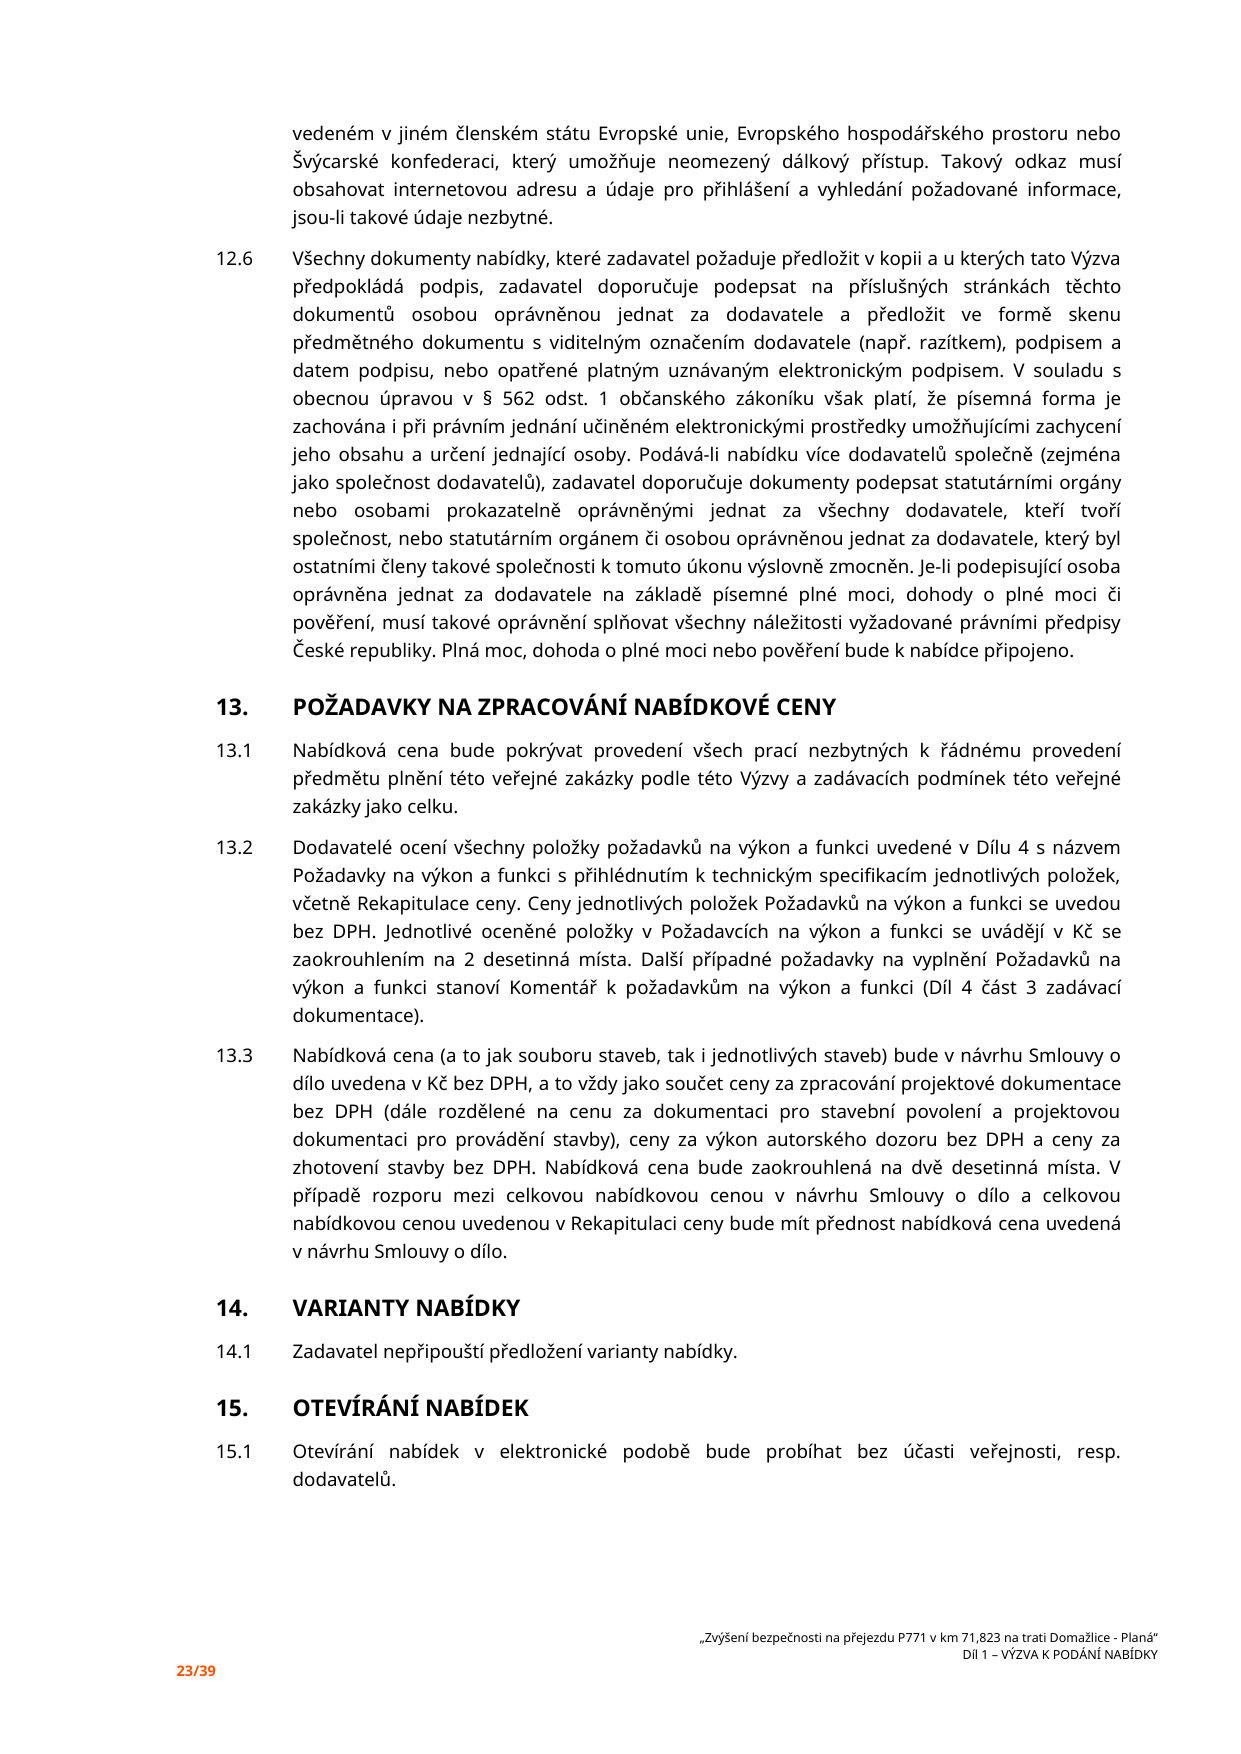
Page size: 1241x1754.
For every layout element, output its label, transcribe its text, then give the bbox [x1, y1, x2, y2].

text OTEVÍRÁNÍ NABÍDEK [216, 1392, 1122, 1423]
text Otevírání nabídek v elektronické podobě bude probíhat bez účasti veřejnosti, resp. dodavatelů. [216, 1438, 1122, 1492]
text Nabídková cena bude pokrývat provedení všech prací nezbytných k řádnému provedení předmětu plnění této veřejné zakázky podle této Výzvy a zadávacích podmínek této veřejné zakázky jako celku. [216, 737, 1122, 819]
text Nabídková cena (a to jak souboru staveb, tak i jednotlivých staveb) bude v návrhu Smlouvy o dílo uvedena v Kč bez DPH, a to vždy jako součet ceny za zpracování projektové dokumentace bez DPH (dále rozdělené na cenu za dokumentaci pro stavební povolení a projektovou dokumentaci pro provádění stavby), ceny za výkon autorského dozoru bez DPH a ceny za zhotovení stavby bez DPH. Nabídková cena bude zaokrouhlená na dvě desetinná místa. V případě rozporu mezi celkovou nabídkovou cenou v návrhu Smlouvy o dílo a celkovou nabídkovou cenou uvedenou v Rekapitulaci ceny bude mít přednost nabídková cena uvedená v návrhu Smlouvy o dílo. [216, 1043, 1122, 1264]
text Zadavatel nepřipouští předložení varianty nabídky. [216, 1339, 1122, 1364]
text VARIANTY NABÍDKY [216, 1292, 1122, 1323]
text POŽADAVKY NA ZPRACOVÁNÍ NABÍDKOVÉ CENY [216, 691, 1122, 722]
text Dodavatelé ocení všechny položky požadavků na výkon a funkci uvedené v Dílu 4 s názvem Požadavky na výkon a funkci s přihlédnutím k technickým specifikacím jednotlivých položek, včetně Rekapitulace ceny. Ceny jednotlivých položek Požadavků na výkon a funkci se uvedou bez DPH. Jednotlivé oceněné položky v Požadavcích na výkon a funkci se uvádějí v Kč se zaokrouhlením na 2 desetinná místa. Další případné požadavky na vyplnění Požadavků na výkon a funkci stanoví Komentář k požadavkům na výkon a funkci (Díl 4 část 3 zadávací dokumentace). [216, 834, 1122, 1028]
text Všechny dokumenty nabídky, které zadavatel požaduje předložit v kopii a u kterých tato Výzva předpokládá podpis, zadavatel doporučuje podepsat na příslušných stránkách těchto dokumentů osobou oprávněnou jednat za dodavatele a předložit ve formě skenu předmětného dokumentu s viditelným označením dodavatele (např. razítkem), podpisem a datem podpisu, nebo opatřené platným uznávaným elektronickým podpisem. V souladu s obecnou úpravou v § 562 odst. 1 občanského zákoníku však platí, že písemná forma je zachována i při právním jednání učiněném elektronickými prostředky umožňujícími zachycení jeho obsahu a určení jednající osoby. Podává-li nabídku více dodavatelů společně (zejména jako společnost dodavatelů), zadavatel doporučuje dokumenty podepsat statutárními orgány nebo osobami prokazatelně oprávněnými jednat za všechny dodavatele, kteří tvoří společnost, nebo statutárním orgánem či osobou oprávněnou jednat za dodavatele, který byl ostatními členy takové společnosti k tomuto úkonu výslovně zmocněn. Je-li podepisující osoba oprávněna jednat za dodavatele na základě písemné plné moci, dohody o plné moci či pověření, musí takové oprávnění splňovat všechny náležitosti vyžadované právními předpisy České republiky. Plná moc, dohoda o plné moci nebo pověření bude k nabídce připojeno. [216, 245, 1122, 663]
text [216, 121, 1122, 230]
